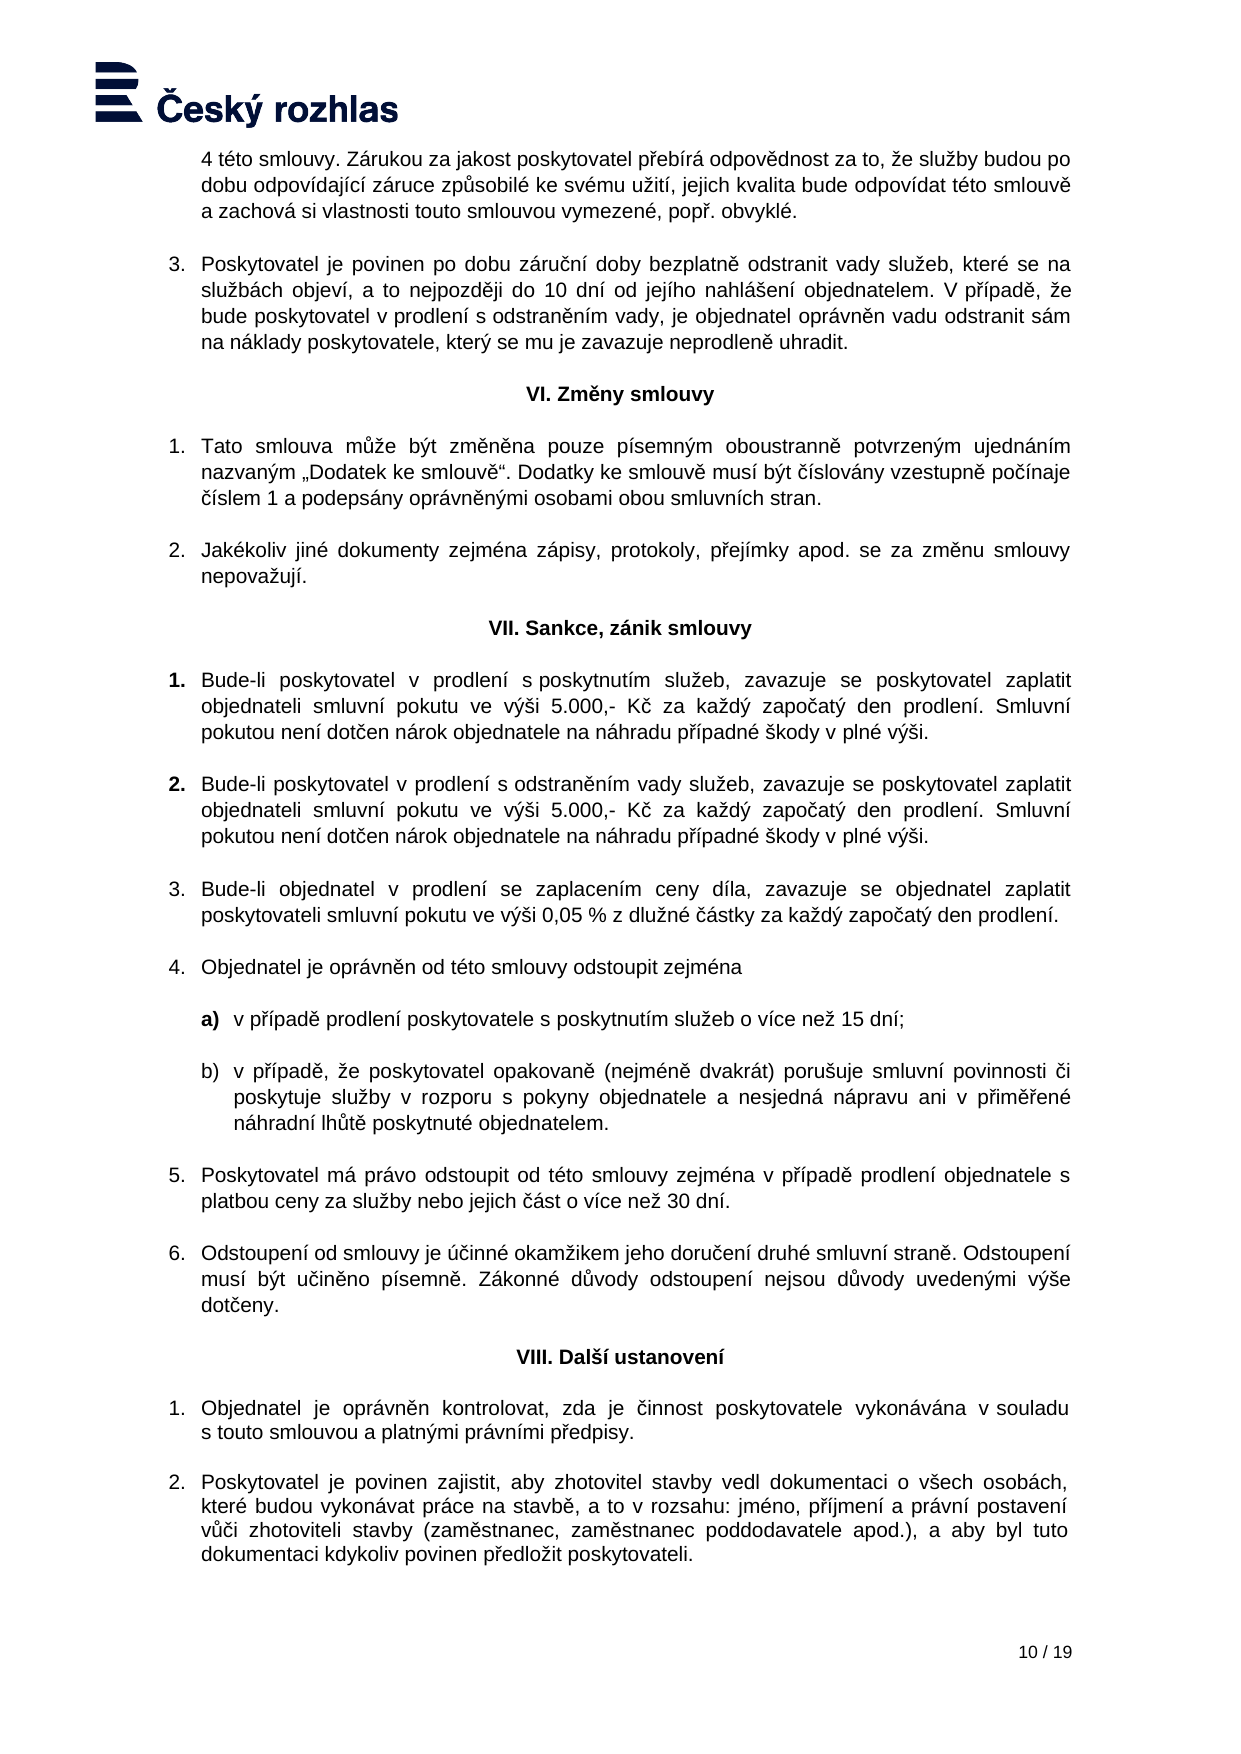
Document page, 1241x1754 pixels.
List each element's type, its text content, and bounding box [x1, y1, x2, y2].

picture [95, 62, 398, 128]
list Bude-li poskytovatel v prodlení s odstraněním vady služeb, zavazuje se poskytovatel zaplatit objednateli smluvní pokutu ve výši 5.000,- Kč za každý započatý den prodlení. Smluvní pokutou není dotčen nárok objednatele na náhradu případné škody v plné výši. [168, 771, 1072, 849]
list Bude-li poskytovatel v prodlení s poskytnutím služeb, zavazuje se poskytovatel zaplatit objednateli smluvní pokutu ve výši 5.000,- Kč za každý započatý den prodlení. Smluvní pokutou není dotčen nárok objednatele na náhradu případné škody v plné výši. [168, 667, 1072, 745]
list v případě prodlení poskytovatele s poskytnutím služeb o více než 15 dní; [201, 1005, 1072, 1031]
list Poskytovatel je povinen zajistit, aby zhotovitel stavby vedl dokumentaci o všech osobách, které budou vykonávat práce na stavbě, a to v rozsahu: jméno, příjmení a právní postavení vůči zhotoviteli stavby (zaměstnanec, zaměstnanec poddodavatele apod.), a aby byl tuto dokumentaci kdykoliv povinen předložit poskytovateli. [168, 1470, 1069, 1566]
list Jakékoliv jiné dokumenty zejména zápisy, protokoly, přejímky apod. se za změnu smlouvy nepovažují. [168, 537, 1072, 589]
list Odstoupení od smlouvy je účinné okamžikem jeho doručení druhé smluvní straně. Odstoupení musí být učiněno písemně. Zákonné důvody odstoupení nejsou důvody uvedenými výše dotčeny. [168, 1240, 1072, 1318]
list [168, 146, 1072, 224]
list Tato smlouva může být změněna pouze písemným oboustranně potvrzeným ujednáním nazvaným „Dodatek ke smlouvě“. Dodatky ke smlouvě musí být číslovány vzestupně počínaje číslem 1 a podepsány oprávněnými osobami obou smluvních stran. [168, 432, 1072, 511]
list Poskytovatel je povinen po dobu záruční doby bezplatně odstranit vady služeb, které se na službách objeví, a to nejpozději do 10 dní od jejího nahlášení objednatelem. V případě, že bude poskytovatel v prodlení s odstraněním vady, je objednatel oprávněn vadu odstranit sám na náklady poskytovatele, který se mu je zavazuje neprodleně uhradit. [168, 250, 1072, 354]
list Objednatel je oprávněn kontrolovat, zda je činnost poskytovatele vykonávána v souladu s touto smlouvou a platnými právními předpisy. [168, 1396, 1069, 1444]
list v případě, že poskytovatel opakovaně (nejméně dvakrát) porušuje smluvní povinnosti či poskytuje služby v rozporu s pokyny objednatele a nesjedná nápravu ani v přiměřené náhradní lhůtě poskytnuté objednatelem. [201, 1057, 1072, 1136]
list Bude-li objednatel v prodlení se zaplacením ceny díla, zavazuje se objednatel zaplatit poskytovateli smluvní pokutu ve výši 0,05 % z dlužné částky za každý započatý den prodlení. [168, 875, 1072, 927]
subtitle Sankce, zánik smlouvy [168, 615, 1072, 641]
list Poskytovatel má právo odstoupit od této smlouvy zejména v případě prodlení objednatele s platbou ceny za služby nebo jejich část o více než 30 dní. [168, 1162, 1072, 1214]
subtitle Změny smlouvy [168, 380, 1072, 406]
list Objednatel je oprávněn od této smlouvy odstoupit zejména [168, 953, 1072, 979]
subtitle Další ustanovení [168, 1344, 1072, 1370]
